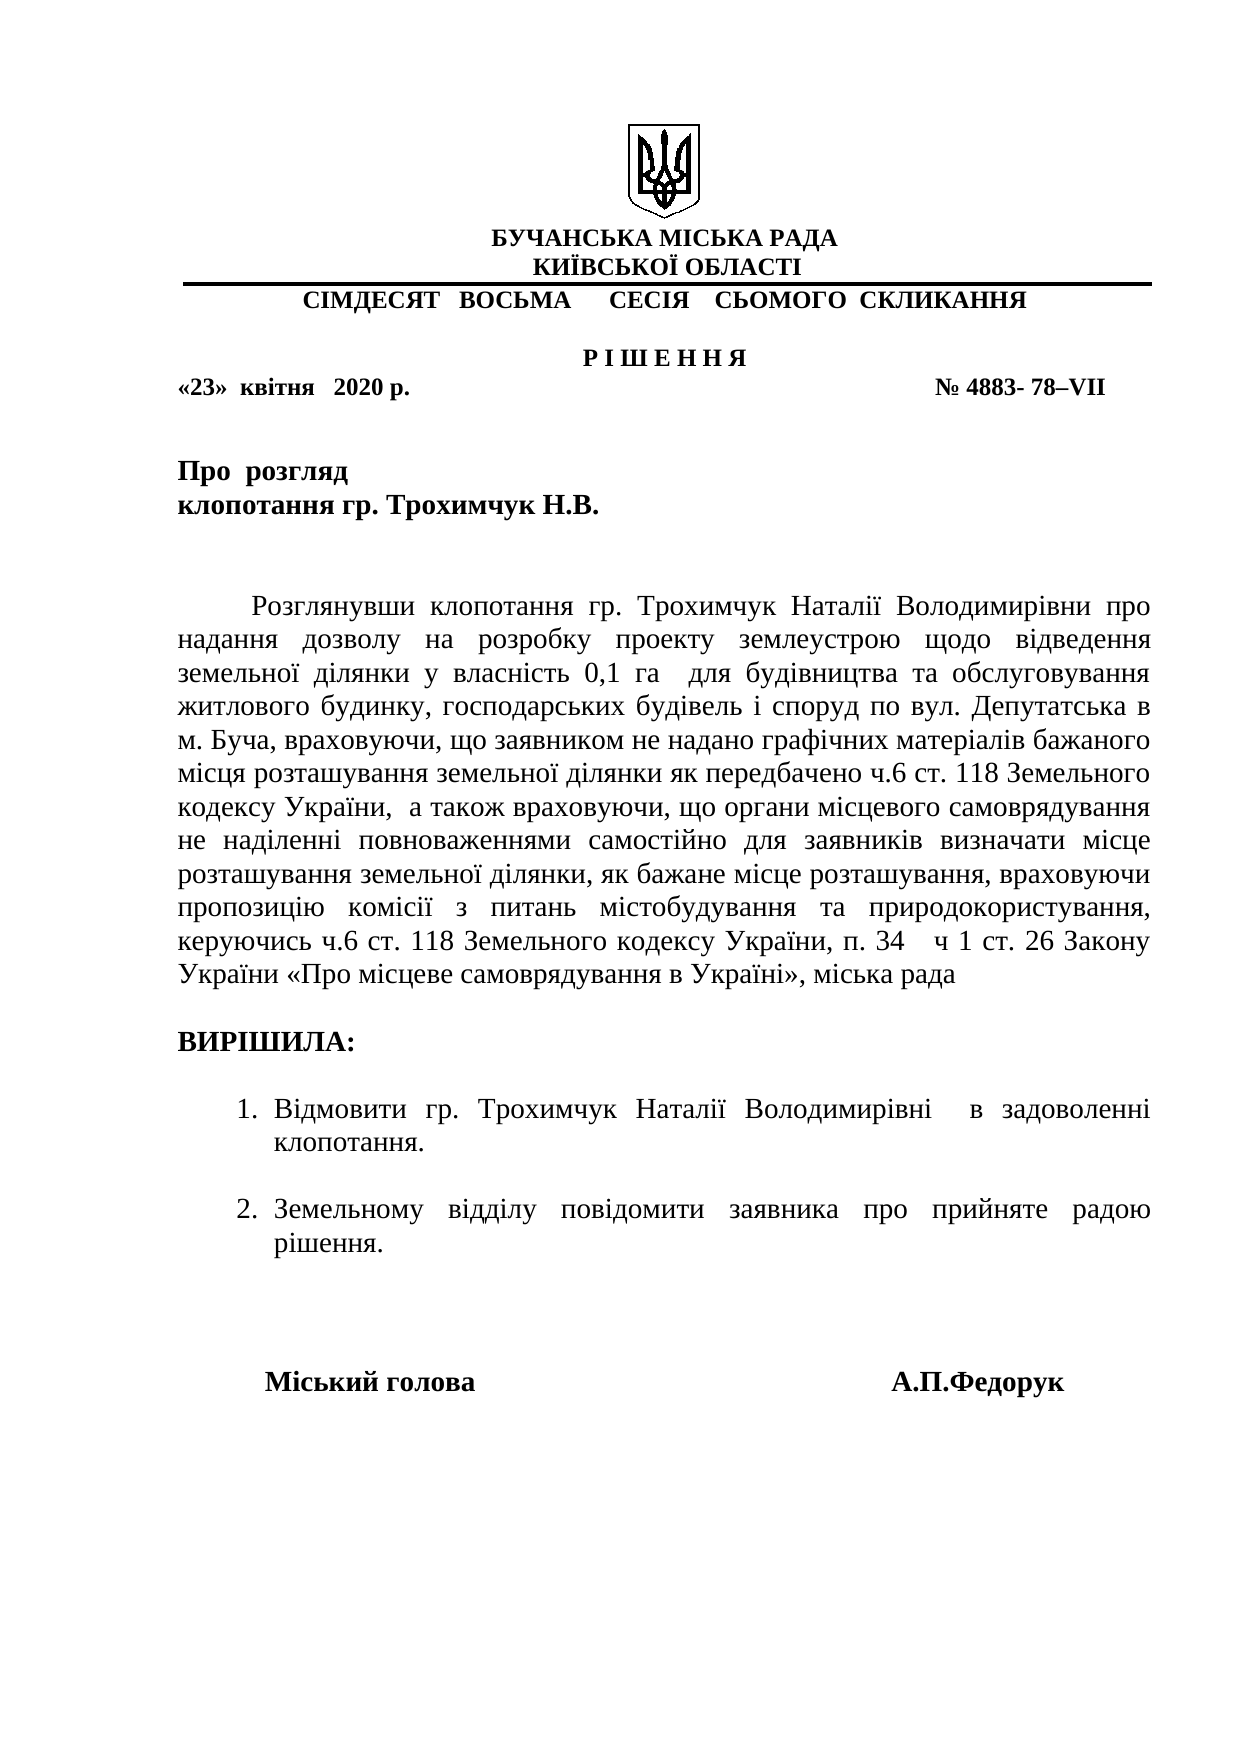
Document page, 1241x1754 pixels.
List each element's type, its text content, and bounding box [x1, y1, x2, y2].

text клопотання гр. Трохимчук Н.В. [177, 487, 1152, 521]
text Розглянувши клопотання гр. Трохимчук Наталії Володимирівни про надання дозволу на розробку проекту землеустрою щодо відведення земельної ділянки у власність 0,1 га для будівництва та обслуговування житлового будинку, господарських будівель і споруд по вул. Депутатська в м. Буча, враховуючи, що заявником не надано графічних матеріалів бажаного місця розташування земельної ділянки як передбачено ч.6 ст. 118 Земельного кодексу України, а також враховуючи, що органи місцевого самоврядування не наділенні повноваженнями самостійно для заявників визначати місце розташування земельної ділянки, як бажане місце розташування, враховуючи пропозицію комісії з питань містобудування та природокористування, керуючись ч.6 ст. 118 Земельного кодексу України, п. 34 ч 1 ст. 26 Закону України «Про місцеве самоврядування в Україні», міська рада [177, 588, 1152, 990]
text Р І Ш Е Н Н Я [177, 343, 1152, 372]
text Міський голова А.П.Федорук [177, 1364, 1152, 1398]
text БУЧАНСЬКА МІСЬКА РАДА [177, 223, 1152, 252]
text КИЇВСЬКОЇ ОБЛАСТІ [183, 252, 1152, 282]
text Про розгляд [177, 453, 1152, 487]
text ВИРІШИЛА: [177, 1024, 1152, 1057]
text СІМДЕСЯТ ВОСЬМА СЕСІЯ СЬОМОГО СКЛИКАННЯ [177, 286, 1152, 314]
list Відмовити гр. Трохимчук Наталії Володимирівні в задоволенні клопотання. [236, 1091, 1152, 1158]
text «23» квітня 2020 р. № 4883- 78–VІІ [177, 372, 1152, 401]
list Земельному відділу повідомити заявника про прийняте радою рішення. [236, 1191, 1152, 1258]
